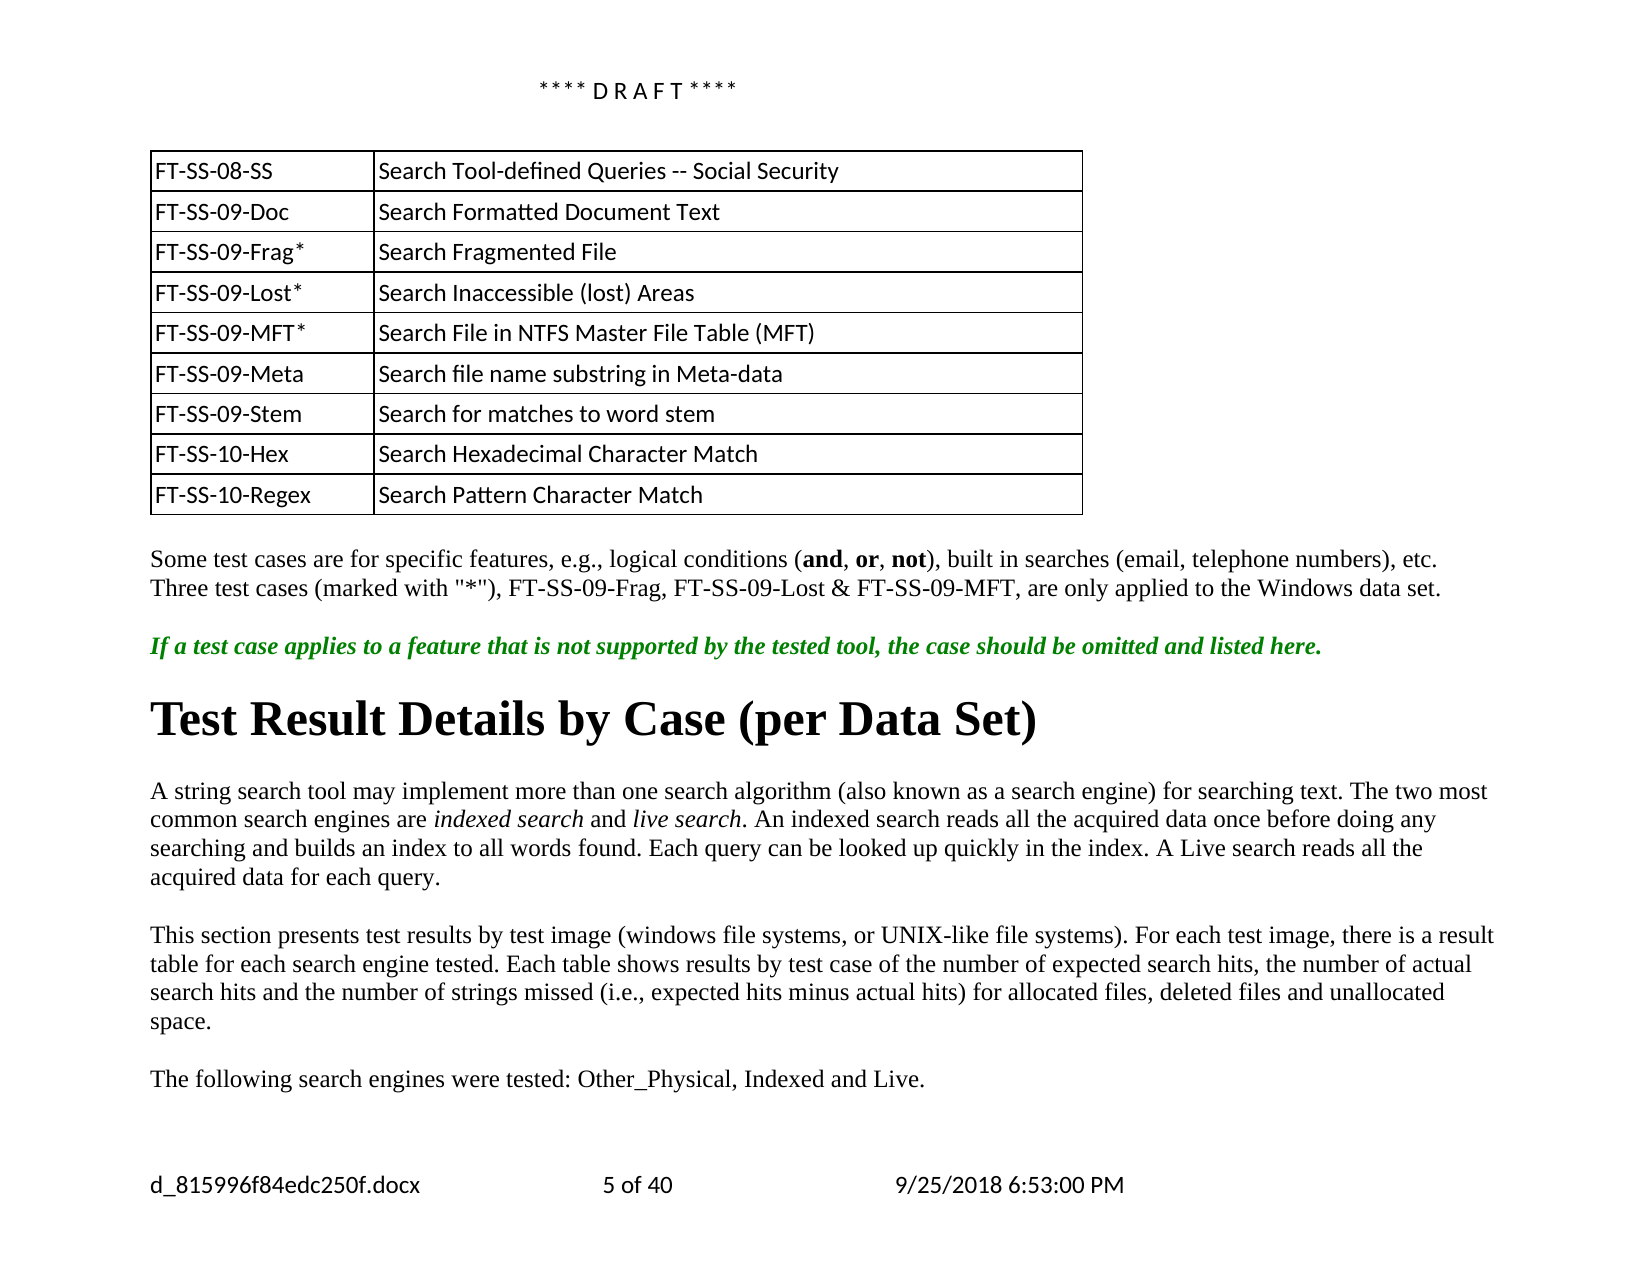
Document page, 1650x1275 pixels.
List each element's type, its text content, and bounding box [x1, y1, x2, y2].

table_cell Search Fragmented File [375, 232, 1082, 271]
table_cell FT-SS-09-Meta [152, 354, 373, 392]
table_cell FT-SS-10-Regex [152, 475, 373, 514]
table_cell FT-SS-08-SS [152, 152, 373, 190]
table_cell Search File in NTFS Master File Table (MFT) [375, 313, 1082, 352]
table_cell Search Pattern Character Match [375, 475, 1082, 514]
table_cell FT-SS-09-MFT* [152, 313, 373, 352]
text A string search tool may implement more than one search algorithm (also known as a search engine) for searching text. The two most common search engines are indexed search and live search. An indexed search reads all the acquired data once before doing any searching and builds an index to all words found. Each query can be looked up quickly in the index. A Live search reads all the acquired data for each query. [150, 776, 1500, 891]
text If a test case applies to a feature that is not supported by the tested tool, the case should be omitted and listed here. [150, 631, 1500, 660]
table_cell Search file name substring in Meta-data [375, 354, 1082, 392]
table_cell Search for matches to word stem [375, 394, 1082, 433]
text Some test cases are for specific features, e.g., logical conditions (and, or, not), built in searches (email, telephone numbers), etc. Three test cases (marked with "*"), FT-SS-09-Frag, FT-SS-09-Lost & FT-SS-09-MFT, are only applied to the Windows data set. [150, 544, 1500, 602]
table_cell FT-SS-09-Stem [152, 394, 373, 433]
table_cell FT-SS-09-Lost* [152, 273, 373, 312]
table_cell FT-SS-09-Frag* [152, 232, 373, 271]
text This section presents test results by test image (windows file systems, or UNIX-like file systems). For each test image, there is a result table for each search engine tested. Each table shows results by test case of the number of expected search hits, the number of actual search hits and the number of strings missed (i.e., expected hits minus actual hits) for allocated files, deleted files and unallocated space. [150, 920, 1500, 1035]
text The following search engines were tested: Other_Physical, Indexed and Live. [150, 1064, 1500, 1093]
table_cell FT-SS-09-Doc [152, 192, 373, 231]
table_cell Search Hexadecimal Character Match [375, 435, 1082, 473]
subtitle Test Result Details by Case (per Data Set) [150, 689, 1500, 747]
table_cell Search Formatted Document Text [375, 192, 1082, 231]
table_cell Search Tool-defined Queries -- Social Security [375, 152, 1082, 190]
table_cell FT-SS-10-Hex [152, 435, 373, 473]
table_cell Search Inaccessible (lost) Areas [375, 273, 1082, 312]
